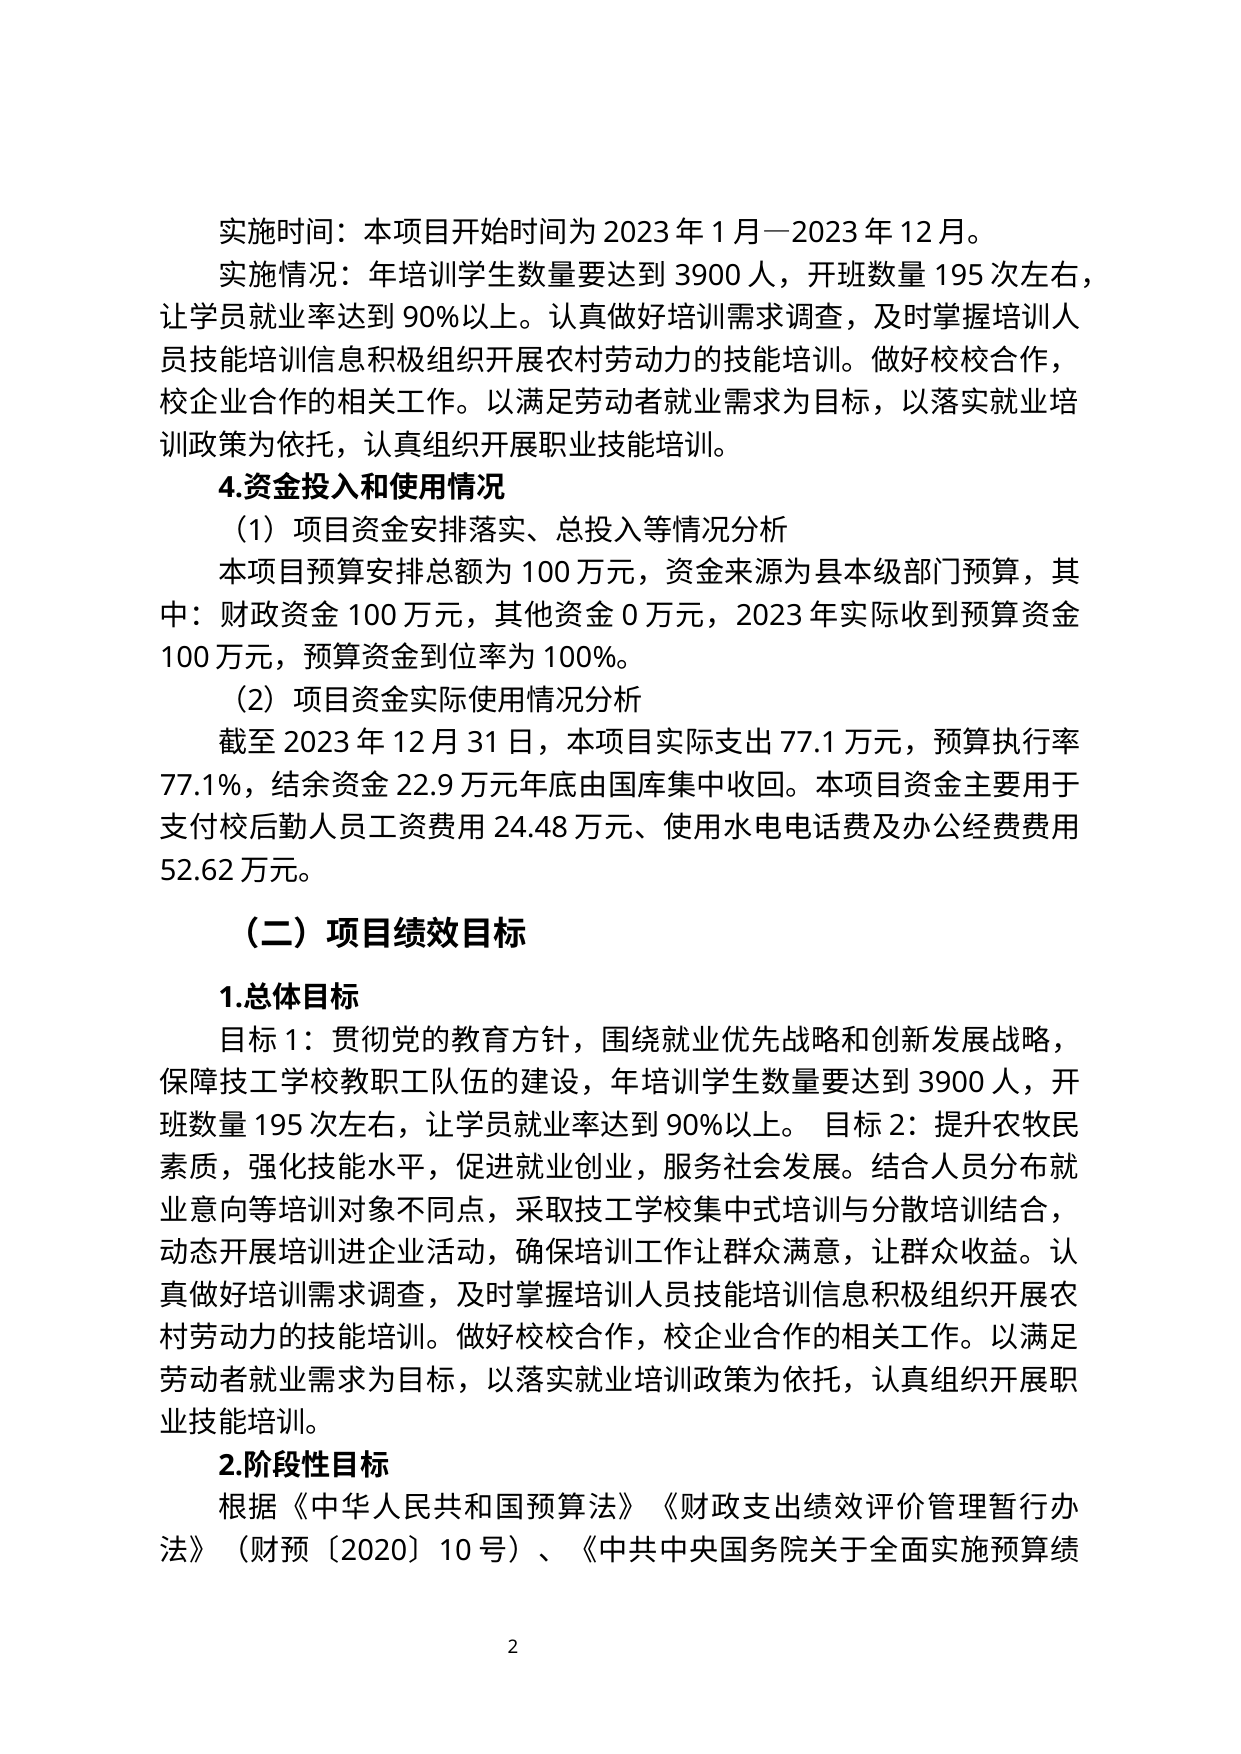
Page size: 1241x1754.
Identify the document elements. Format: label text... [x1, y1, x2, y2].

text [159, 1484, 1081, 1569]
text 目标1：贯彻党的教育方针，围绕就业优先战略和创新发展战略，保障技工学校教职工队伍的建设，年培训学生数量要达到3900人，开班数量195次左右，让学员就业率达到90%以上。 目标2：提升农牧民素质，强化技能水平，促进就业创业，服务社会发展。结合人员分布就业意向等培训对象不同点，采取技工学校集中式培训与分散培训结合，动态开展培训进企业活动，确保培训工作让群众满意，让群众收益。认真做好培训需求调查，及时掌握培训人员技能培训信息积极组织开展农村劳动力的技能培训。做好校校合作，校企业合作的相关工作。以满足劳动者就业需求为目标，以落实就业培训政策为依托，认真组织开展职业技能培训。 [159, 1016, 1081, 1441]
text 实施时间：本项目开始时间为2023年1月—2023年12月。 [159, 209, 1081, 251]
subtitle 1.总体目标 [159, 974, 1081, 1016]
subtitle 4.资金投入和使用情况 [159, 464, 1081, 506]
text 本项目预算安排总额为100万元，资金来源为县本级部门预算，其中：财政资金100万元，其他资金0万元，2023年实际收到预算资金100万元，预算资金到位率为100%。 [159, 549, 1081, 676]
text （2）项目资金实际使用情况分析 [159, 676, 1081, 719]
text 实施情况：年培训学生数量要达到3900人，开班数量195次左右，让学员就业率达到90%以上。认真做好培训需求调查，及时掌握培训人员技能培训信息积极组织开展农村劳动力的技能培训。做好校校合作，校企业合作的相关工作。以满足劳动者就业需求为目标，以落实就业培训政策为依托，认真组织开展职业技能培训。 [159, 251, 1081, 464]
text 截至2023年12月31日，本项目实际支出77.1万元，预算执行率77.1%，结余资金22.9万元年底由国库集中收回。本项目资金主要用于支付校后勤人员工资费用24.48万元、使用水电电话费及办公经费费用52.62万元。 [159, 719, 1081, 889]
subtitle 2.阶段性目标 [159, 1441, 1081, 1484]
subtitle 项目绩效目标 [159, 889, 1081, 974]
text （1）项目资金安排落实、总投入等情况分析 [159, 506, 1081, 549]
